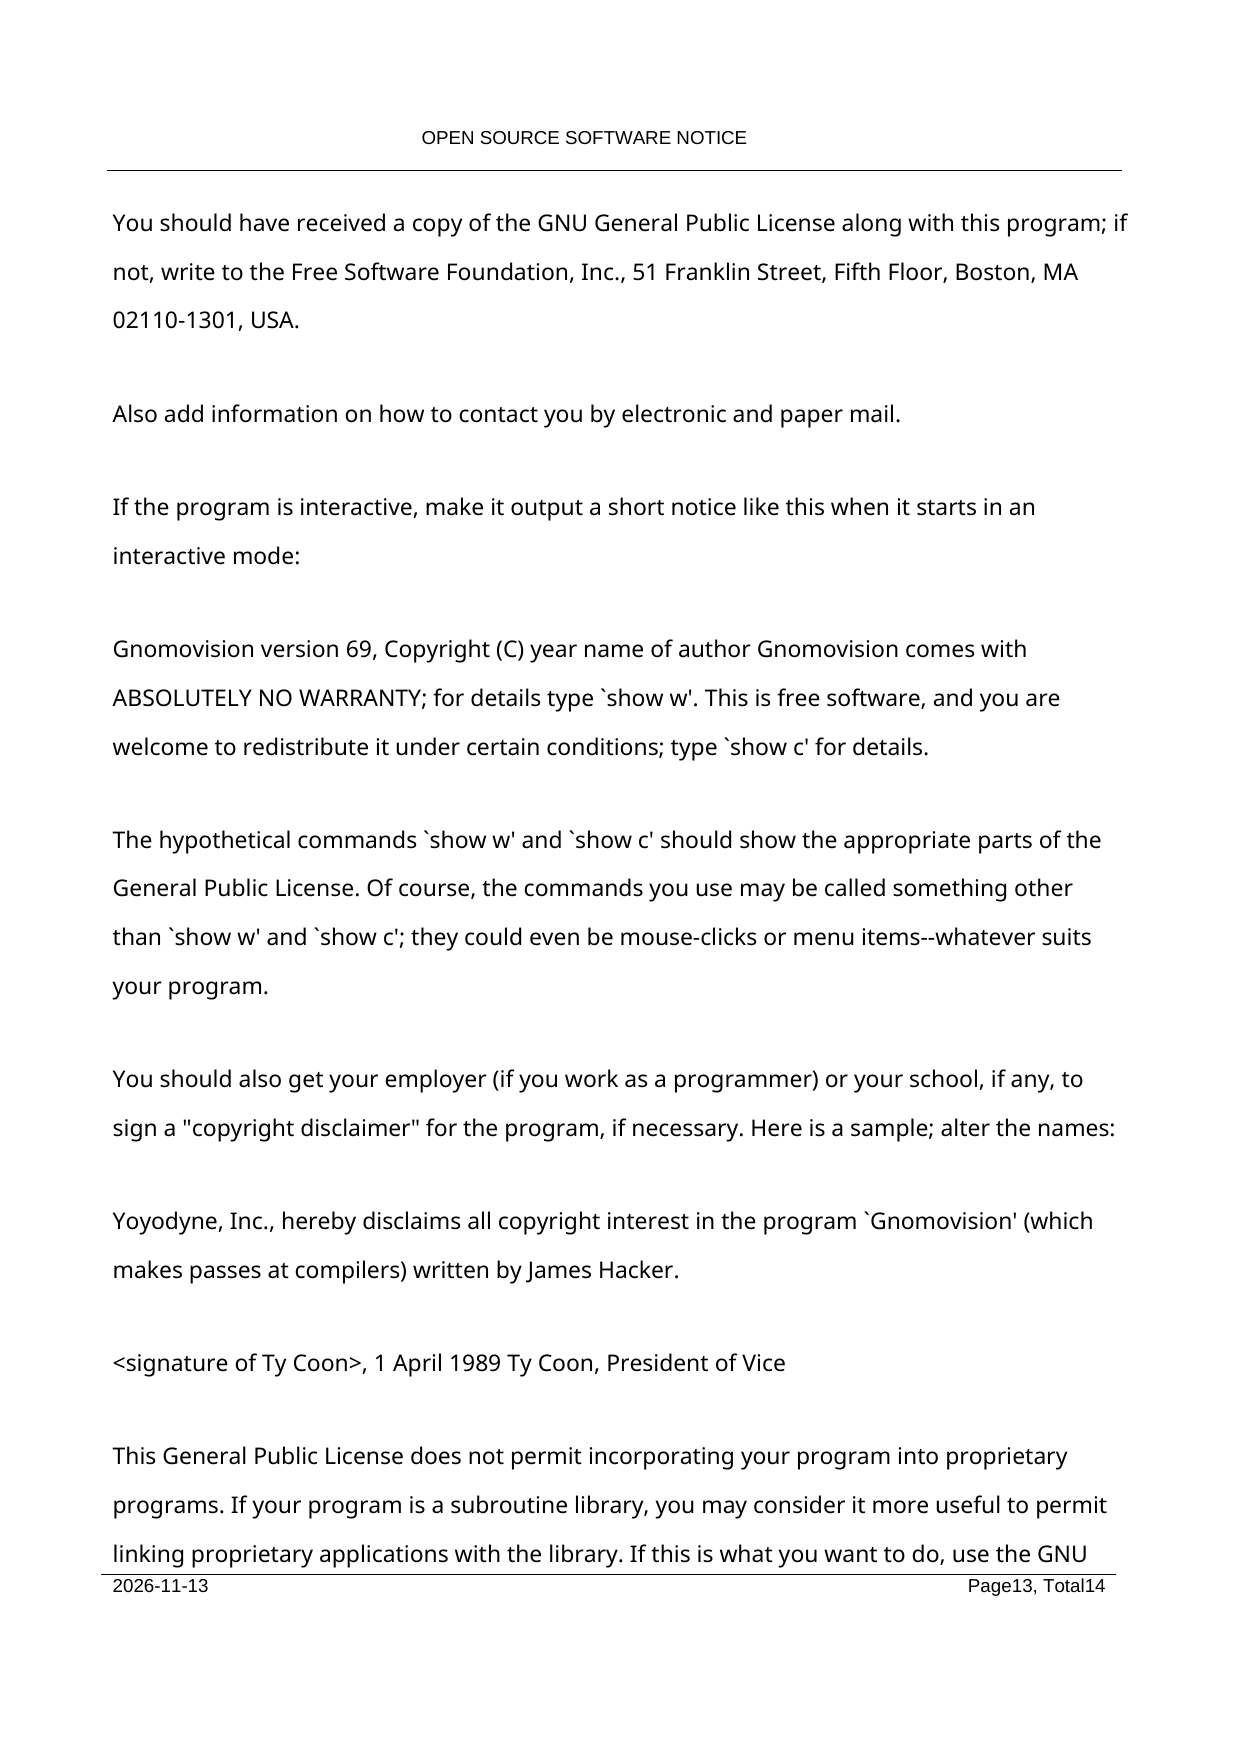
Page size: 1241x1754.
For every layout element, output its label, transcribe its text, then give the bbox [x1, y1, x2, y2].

text You should also get your employer (if you work as a programmer) or your school, if any, to sign a "copyright disclaimer" for the program, if necessary. Here is a sample; alter the names: [112, 1062, 1128, 1144]
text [112, 1440, 1128, 1570]
text <signature of Ty Coon>, 1 April 1989 Ty Coon, President of Vice [112, 1346, 1128, 1379]
text If the program is interactive, make it output a short notice like this when it starts in an interactive mode: [112, 490, 1128, 572]
text Gnomovision version 69, Copyright (C) year name of author Gnomovision comes with ABSOLUTELY NO WARRANTY; for details type `show w'. This is free software, and you are welcome to redistribute it under certain conditions; type `show c' for details. [112, 632, 1128, 762]
text Also add information on how to contact you by electronic and paper mail. [112, 397, 1128, 429]
text Yoyodyne, Inc., hereby disclaims all copyright interest in the program `Gnomovision' (which makes passes at compilers) written by James Hacker. [112, 1204, 1128, 1286]
text The hypothetical commands `show w' and `show c' should show the appropriate parts of the General Public License. Of course, the commands you use may be called something other than `show w' and `show c'; they could even be mouse-clicks or menu items--whatever suits your program. [112, 823, 1128, 1002]
text You should have received a copy of the GNU General Public License along with this program; if not, write to the Free Software Foundation, Inc., 51 Franklin Street, Fifth Floor, Boston, MA 02110-1301, USA. [112, 206, 1128, 336]
